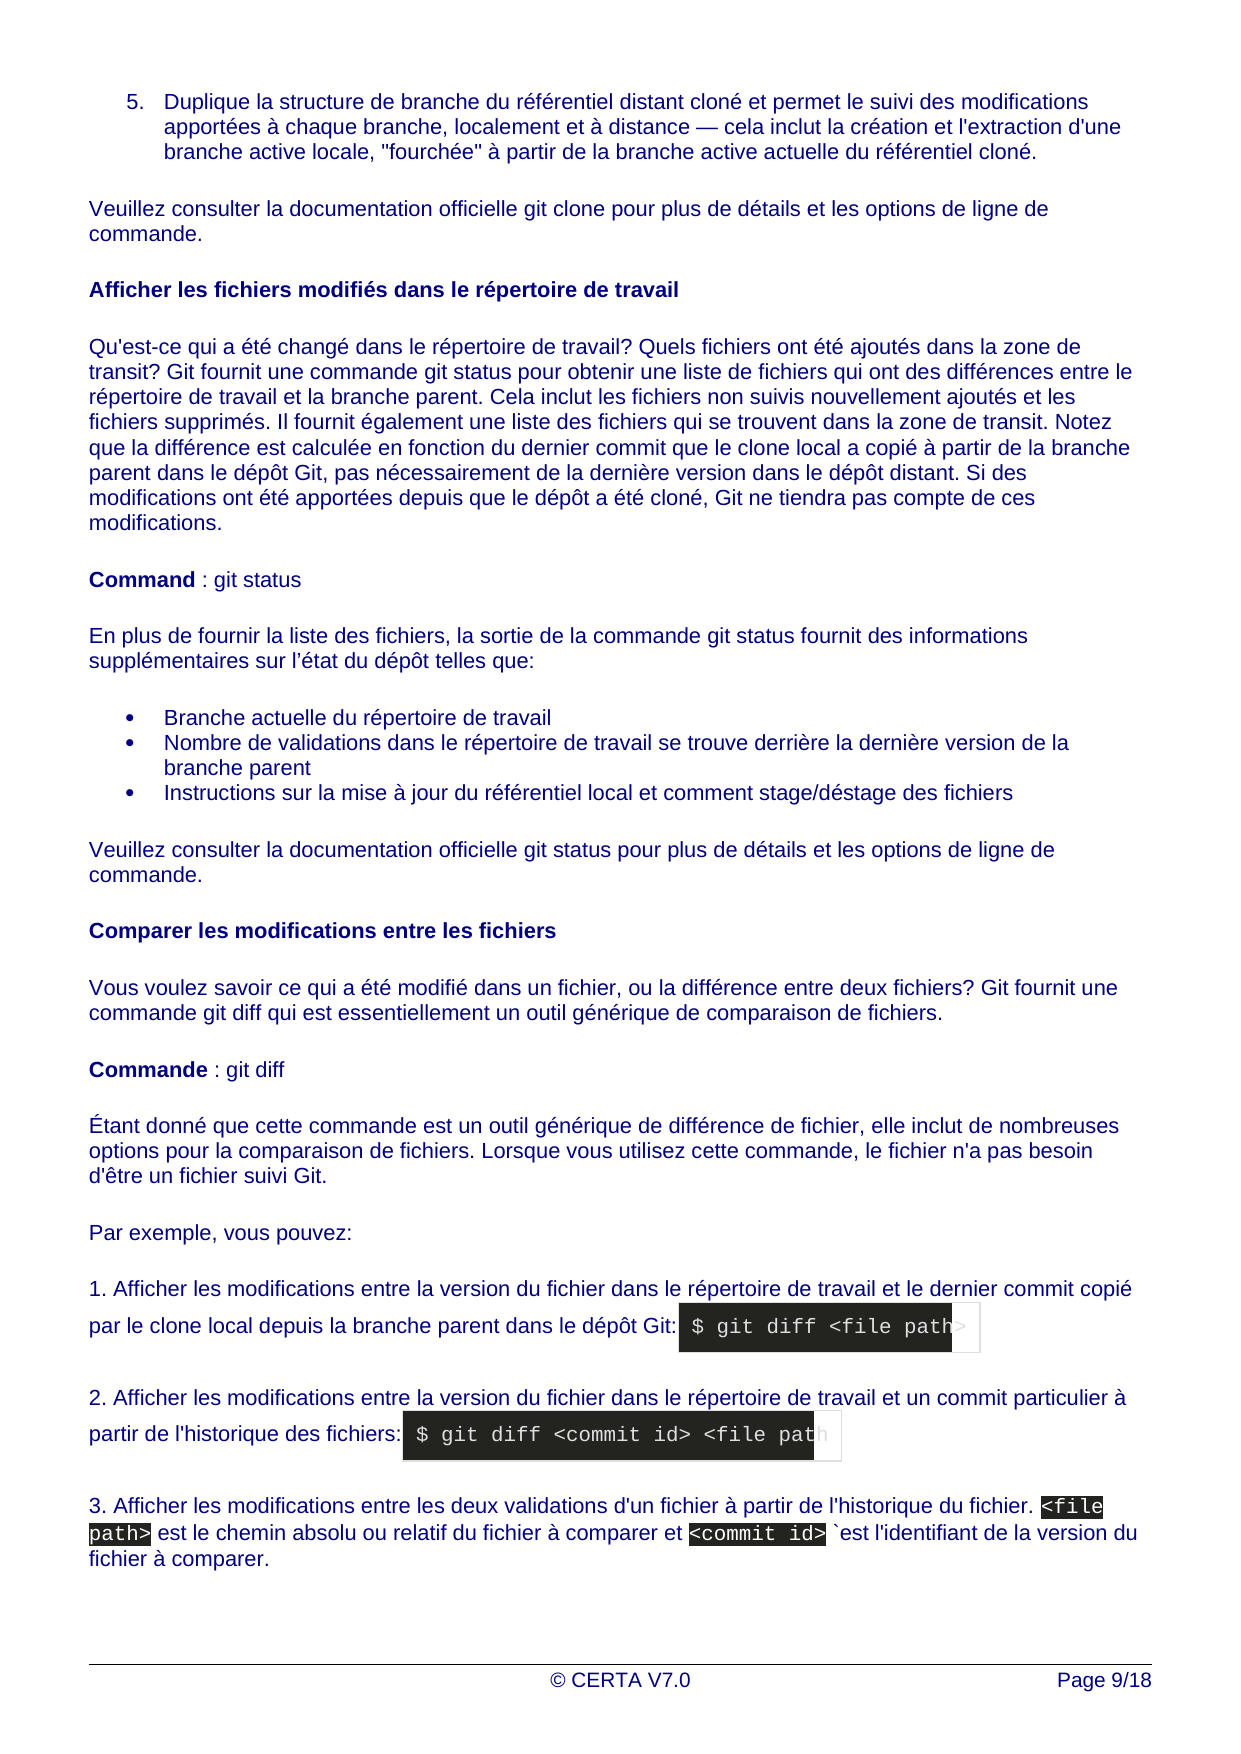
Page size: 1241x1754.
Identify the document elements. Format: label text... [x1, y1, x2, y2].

list Branche actuelle du répertoire de travail [126, 705, 1152, 730]
text Veuillez consulter la documentation officielle git clone pour plus de détails et les options de ligne de commande. [89, 196, 1152, 246]
text 2. Afficher les modifications entre la version du fichier dans le répertoire de travail et un commit particulier à partir de l'historique des fichiers:$ git diff <commit id> <file path [89, 1384, 1152, 1462]
text Par exemple, vous pouvez: [89, 1220, 1152, 1245]
text Afficher les fichiers modifiés dans le répertoire de travail [89, 277, 1152, 302]
list Instructions sur la mise à jour du référentiel local et comment stage/déstage des fichiers [126, 780, 1152, 806]
text Qu'est-ce qui a été changé dans le répertoire de travail? Quels fichiers ont été ajoutés dans la zone de transit? Git fournit une commande git status pour obtenir une liste de fichiers qui ont des différences entre le répertoire de travail et la branche parent. Cela inclut les fichiers non suivis nouvellement ajoutés et les fichiers supprimés. Il fournit également une liste des fichiers qui se trouvent dans la zone de transit. Notez que la différence est calculée en fonction du dernier commit que le clone local a copié à partir de la branche parent dans le dépôt Git, pas nécessairement de la dernière version dans le dépôt distant. Si des modifications ont été apportées depuis que le dépôt a été cloné, Git ne tiendra pas compte de ces modifications. [89, 334, 1152, 535]
text Commande : git diff [89, 1057, 1152, 1082]
text Veuillez consulter la documentation officielle git status pour plus de détails et les options de ligne de commande. [89, 837, 1152, 887]
text Étant donné que cette commande est un outil générique de différence de fichier, elle inclut de nombreuses options pour la comparaison de fichiers. Lorsque vous utilisez cette commande, le fichier n'a pas besoin d'être un fichier suivi Git. [89, 1113, 1152, 1189]
text Command : git status [89, 567, 1152, 592]
text 1. Afficher les modifications entre la version du fichier dans le répertoire de travail et le dernier commit copié par le clone local depuis la branche parent dans le dépôt Git:$ git diff <file path> [89, 1276, 1152, 1353]
text Comparer les modifications entre les fichiers [89, 918, 1152, 944]
text En plus de fournir la liste des fichiers, la sortie de la commande git status fournit des informations supplémentaires sur l’état du dépôt telles que: [89, 623, 1152, 673]
list Duplique la structure de branche du référentiel distant cloné et permet le suivi des modifications apportées à chaque branche, localement et à distance — cela inclut la création et l'extraction d'une branche active locale, "fourchée" à partir de la branche active actuelle du référentiel cloné. [126, 89, 1152, 164]
list Nombre de validations dans le répertoire de travail se trouve derrière la dernière version de la branche parent [126, 730, 1152, 780]
text Vous voulez savoir ce qui a été modifié dans un fichier, ou la différence entre deux fichiers? Git fournit une commande git diff qui est essentiellement un outil générique de comparaison de fichiers. [89, 975, 1152, 1025]
